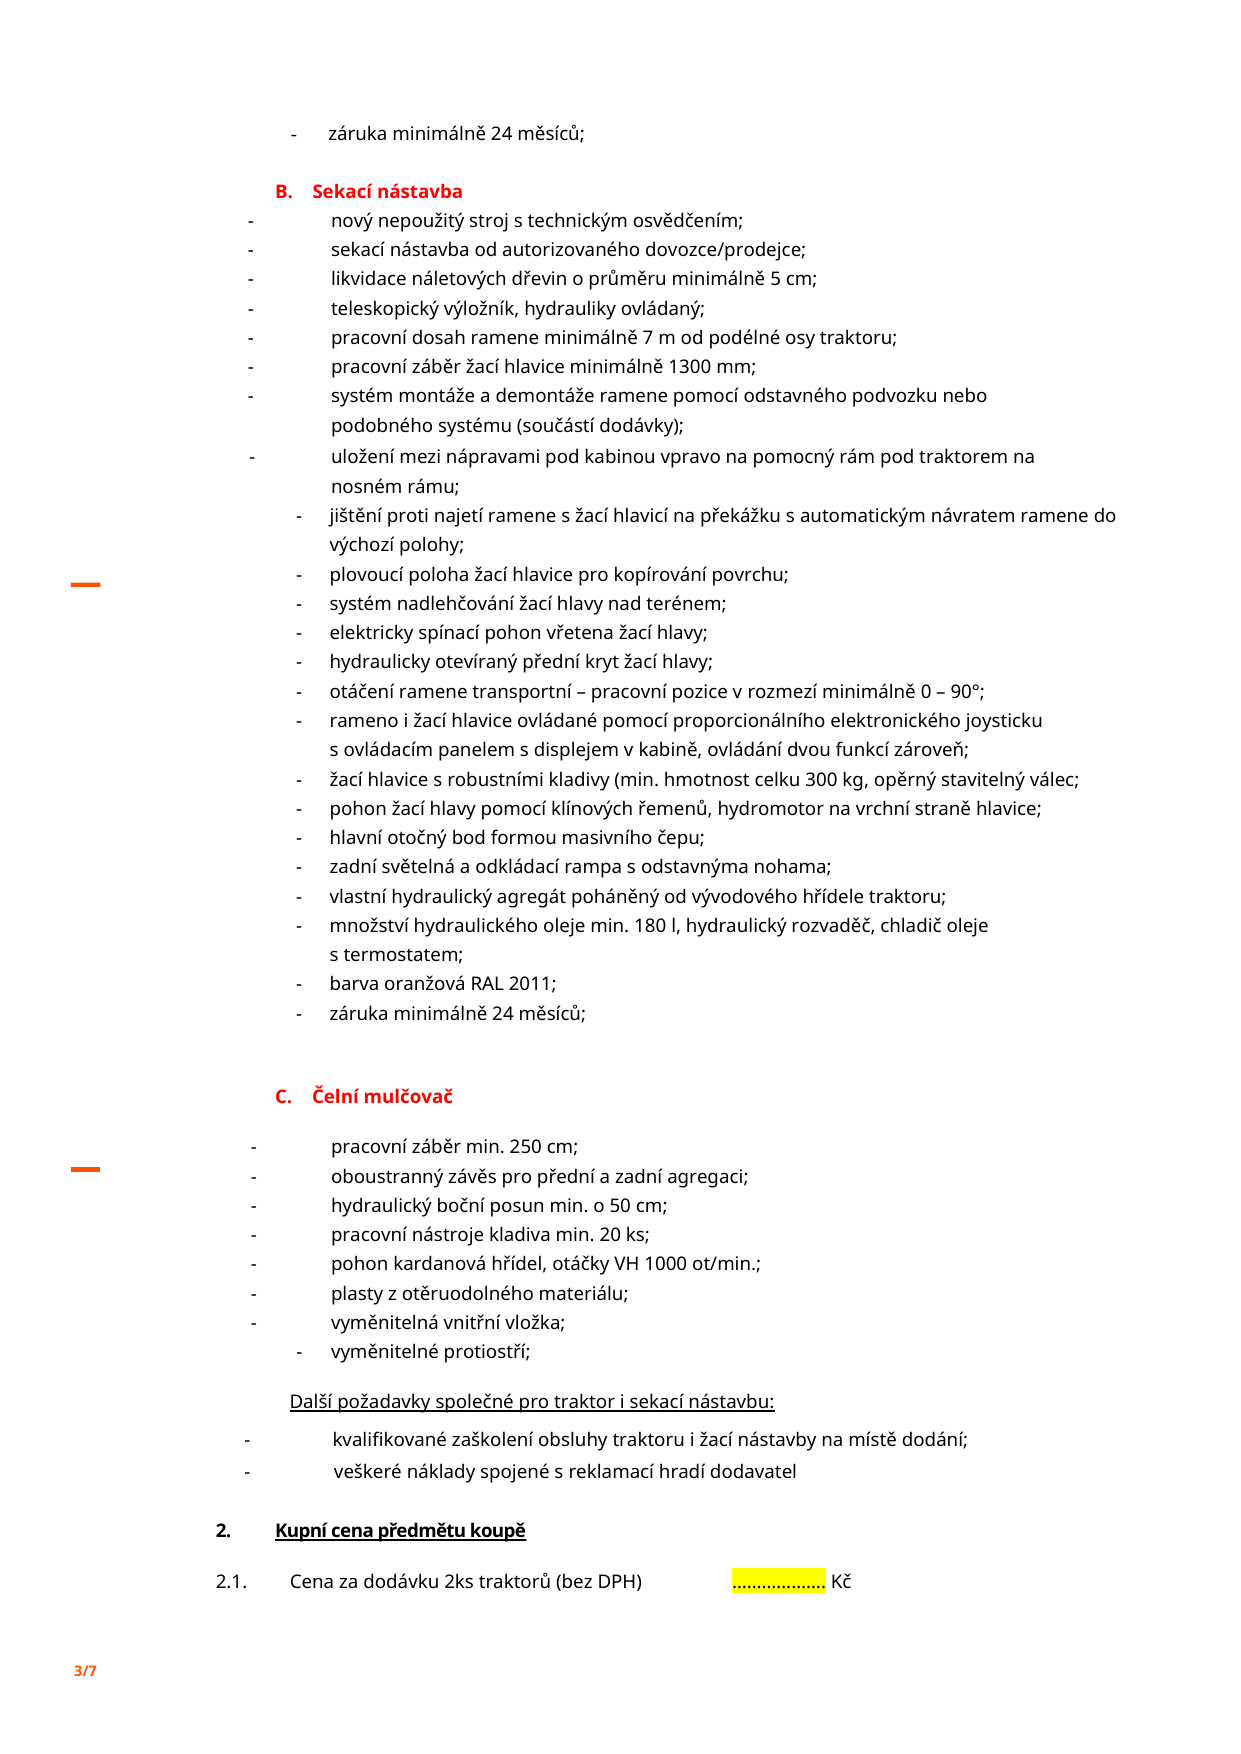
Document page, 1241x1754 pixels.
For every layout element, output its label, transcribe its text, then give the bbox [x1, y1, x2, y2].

list nový nepoužitý stroj s technickým osvědčením; [216, 207, 1122, 233]
list pracovní záběr min. 250 cm; [216, 1134, 1122, 1159]
list záruka minimálně 24 měsíců; [291, 121, 1122, 146]
list množství hydraulického oleje min. 180 l, hydraulický rozvaděč, chladič oleje s termostatem; [296, 912, 1122, 967]
list Sekací nástavba [275, 178, 1122, 203]
list žací hlavice s robustními kladivy (min. hmotnost celku 300 kg, opěrný stavitelný válec; [296, 766, 1122, 791]
list Další požadavky společné pro traktor i sekací nástavbu: [276, 1389, 1122, 1414]
list pohon kardanová hřídel, otáčky VH 1000 ot/min.; [216, 1251, 1122, 1276]
list otáčení ramene transportní – pracovní pozice v rozmezí minimálně 0 – 90°; [296, 678, 1122, 703]
list systém montáže a demontáže ramene pomocí odstavného podvozku nebo [216, 383, 1122, 408]
list vlastní hydraulický agregát poháněný od vývodového hřídele traktoru; [296, 883, 1122, 908]
list plovoucí poloha žací hlavice pro kopírování povrchu; [296, 561, 1122, 586]
list barva oranžová RAL 2011; [296, 971, 1122, 996]
list kvalifikované zaškolení obsluhy traktoru i žací nástavby na místě dodání; [216, 1427, 1122, 1452]
list vyměnitelná vnitřní vložka; [216, 1309, 1122, 1335]
text podobného systému (součástí dodávky); [293, 412, 1122, 438]
list oboustranný závěs pro přední a zadní agregaci; [216, 1163, 1122, 1188]
list rameno i žací hlavice ovládané pomocí proporcionálního elektronického joysticku s ovládacím panelem s displejem v kabině, ovládání dvou funkcí zároveň; [296, 707, 1122, 762]
list elektricky spínací pohon vřetena žací hlavy; [296, 619, 1122, 645]
list hydraulický boční posun min. o 50 cm; [216, 1192, 1122, 1218]
list teleskopický výložník, hydrauliky ovládaný; [216, 295, 1122, 321]
list Čelní mulčovač [275, 1083, 1122, 1109]
list likvidace náletových dřevin o průměru minimálně 5 cm; [216, 266, 1122, 291]
list veškeré náklady spojené s reklamací hradí dodavatel [216, 1458, 1122, 1484]
list pracovní nástroje kladiva min. 20 ks; [216, 1221, 1122, 1247]
list Cena za dodávku 2ks traktorů (bez DPH) ………………. Kč [826, 1568, 1122, 1593]
list pohon žací hlavy pomocí klínových řemenů, hydromotor na vrchní straně hlavice; [296, 795, 1122, 821]
text nosném rámu; [294, 473, 1122, 499]
list záruka minimálně 24 měsíců; [296, 1000, 1122, 1026]
list systém nadlehčování žací hlavy nad terénem; [296, 590, 1122, 616]
list zadní světelná a odkládací rampa s odstavnýma nohama; [296, 854, 1122, 879]
list vyměnitelné protiostří; [261, 1338, 1122, 1364]
list pracovní dosah ramene minimálně 7 m od podélné osy traktoru; [216, 324, 1122, 350]
list jištění proti najetí ramene s žací hlavicí na překážku s automatickým návratem ramene do výchozí polohy; [296, 502, 1122, 557]
list sekací nástavba od autorizovaného dovozce/prodejce; [216, 236, 1122, 262]
list pracovní záběr žací hlavice minimálně 1300 mm; [216, 353, 1122, 379]
list uložení mezi nápravami pod kabinou vpravo na pomocný rám pod traktorem na [216, 444, 1122, 469]
list hlavní otočný bod formou masivního čepu; [296, 824, 1122, 850]
list hydraulicky otevíraný přední kryt žací hlavy; [296, 649, 1122, 674]
subtitle Kupní cena předmětu koupě [216, 1517, 1122, 1543]
list Cena za dodávku 2ks traktorů (bez DPH) ………………. Kč [216, 1568, 732, 1593]
list plasty z otěruodolného materiálu; [216, 1280, 1122, 1306]
